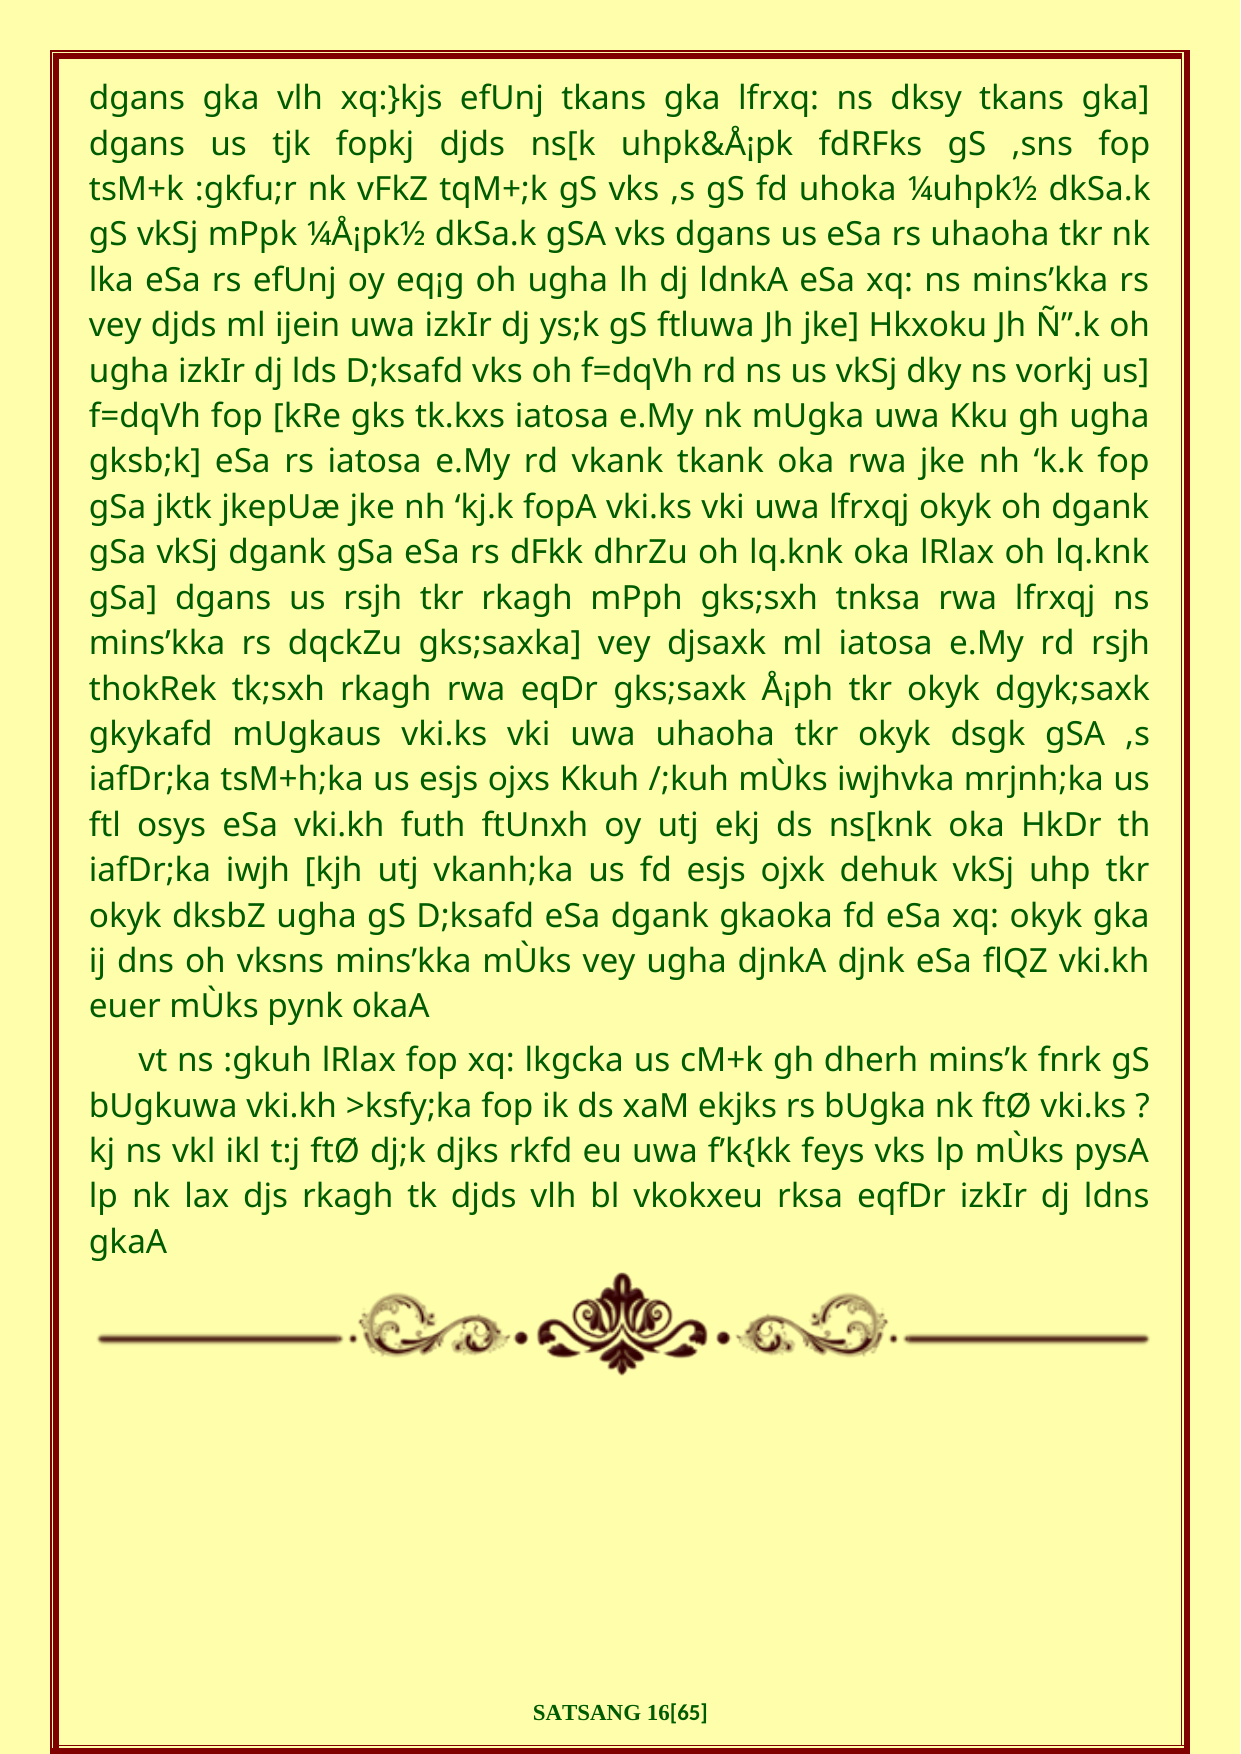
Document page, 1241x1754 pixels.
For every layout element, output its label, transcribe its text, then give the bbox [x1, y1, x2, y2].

picture [88, 1271, 1152, 1380]
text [89, 74, 1152, 1028]
text vt ns :gkuh lRlax fop xq: lkgcka us cM+k gh dherh mins’k fnrk gS bUgkuwa vki.kh >ksfy;ka fop ik ds xaM ekjks rs bUgka nk ftØ vki.ks ?kj ns vkl ikl t:j ftØ dj;k djks rkfd eu uwa f’k{kk feys vks lp mÙks pysA lp nk lax djs rkagh tk djds vlh bl vkokxeu rksa eqfDr izkIr dj ldns gkaA [89, 1036, 1152, 1263]
